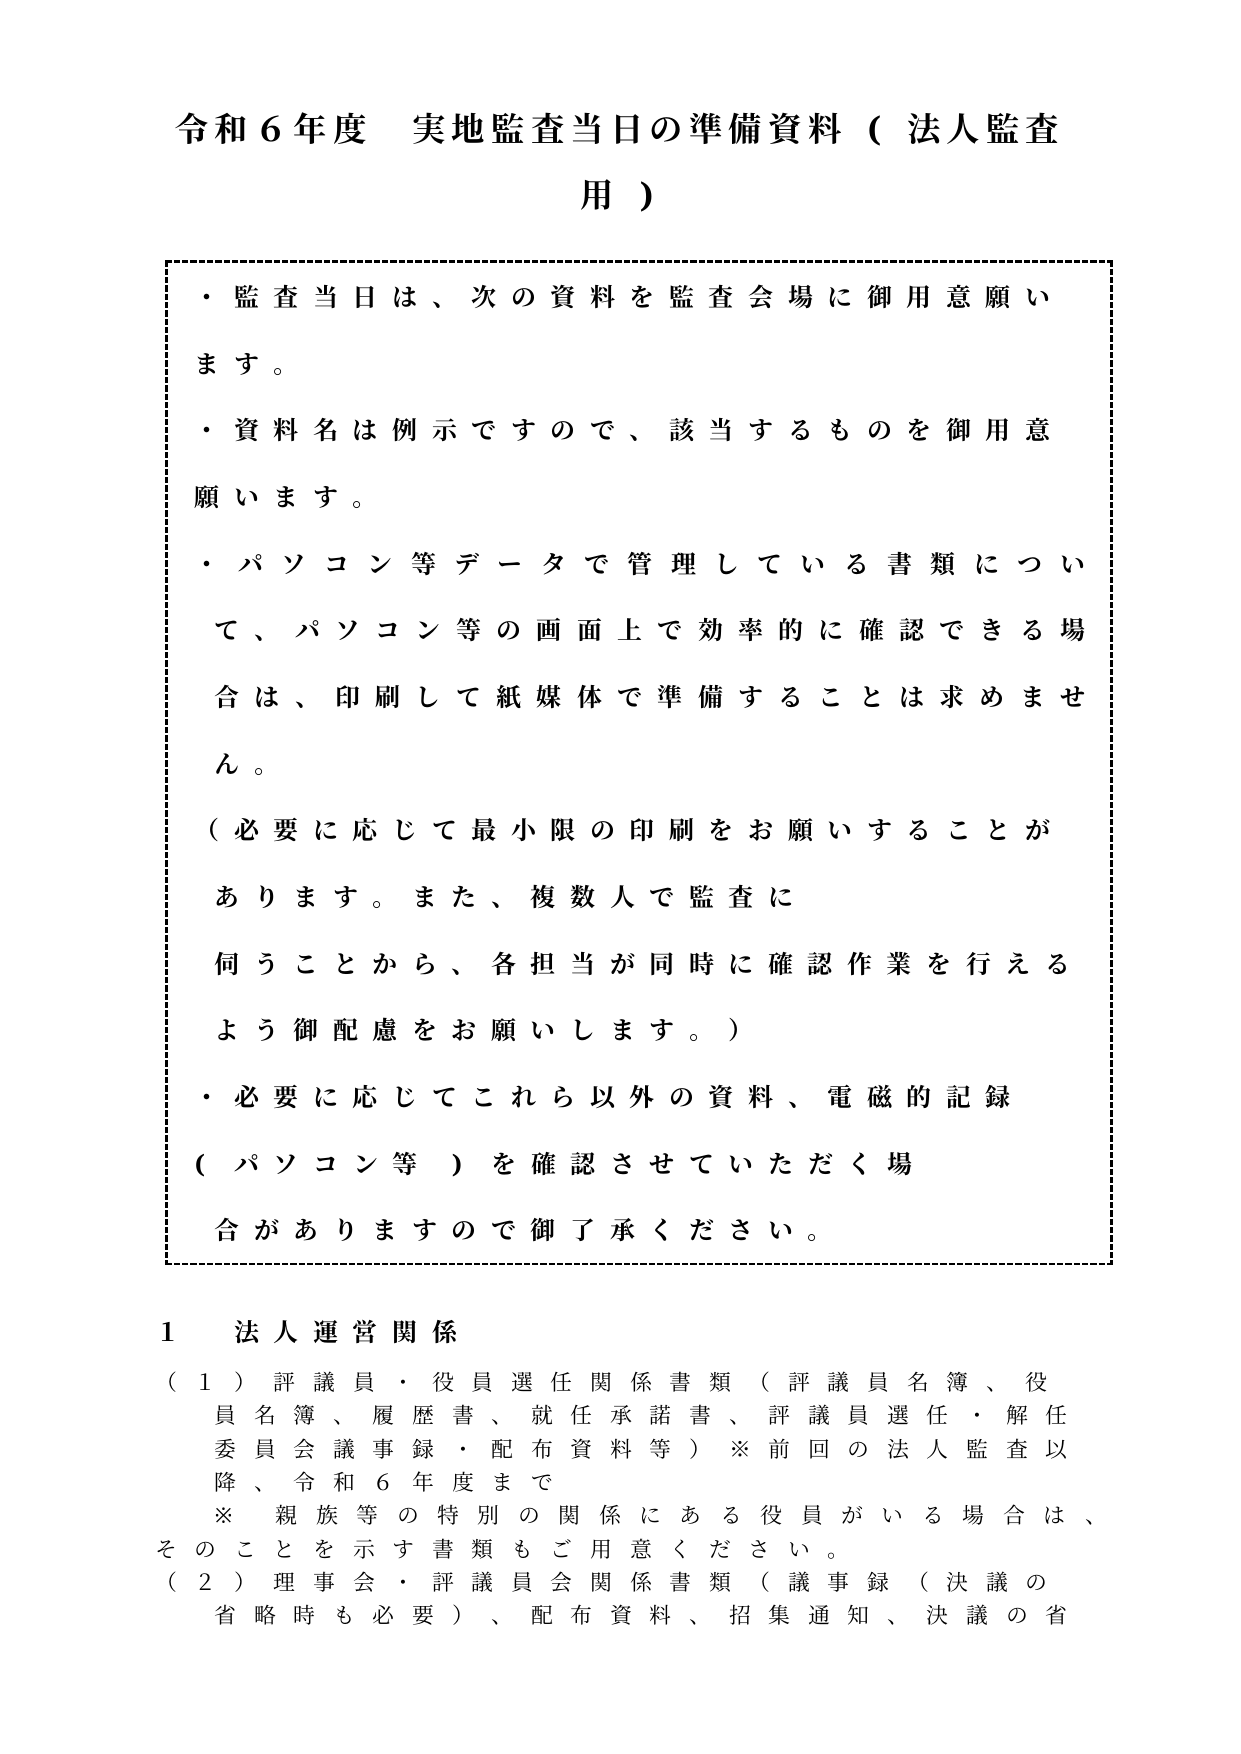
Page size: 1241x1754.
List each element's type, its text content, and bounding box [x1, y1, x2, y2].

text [155, 1564, 1085, 1631]
text （１）評議員・役員選任関係書類（評議員名簿、役員名簿、履歴書、就任承諾書、評議員選任・解任委員会議事録・配布資料等）※前回の法人監査以降、令和６年度まで [155, 1364, 1085, 1498]
text 令和６年度 実地監査当日の準備資料(法人監査用) [155, 94, 1085, 227]
text ※ 親族等の特別の関係にある役員がいる場合は、そのことを示す書類もご用意ください。 [155, 1498, 1085, 1564]
table_header ・監査当日は、次の資料を監査会場に御用意願います。 ・資料名は例示ですので、該当するものを御用意願います。 ・パソコン等データで管理している書類について、パソコン等の画面上で効率的に確認できる場合は、印刷して紙媒体で準備することは求めません。 （必要に応じて最小限の印刷をお願いすることがあります。また、複数人で監査に 伺うことから、各担当が同時に確認作業を行えるよう御配慮をお願いします。） ・必要に応じてこれら以外の資料、電磁的記録(パソコン等)を確認させていただく場 合がありますので御了承ください。 [166, 260, 1111, 1262]
text １ 法人運営関係 [155, 1298, 1085, 1364]
